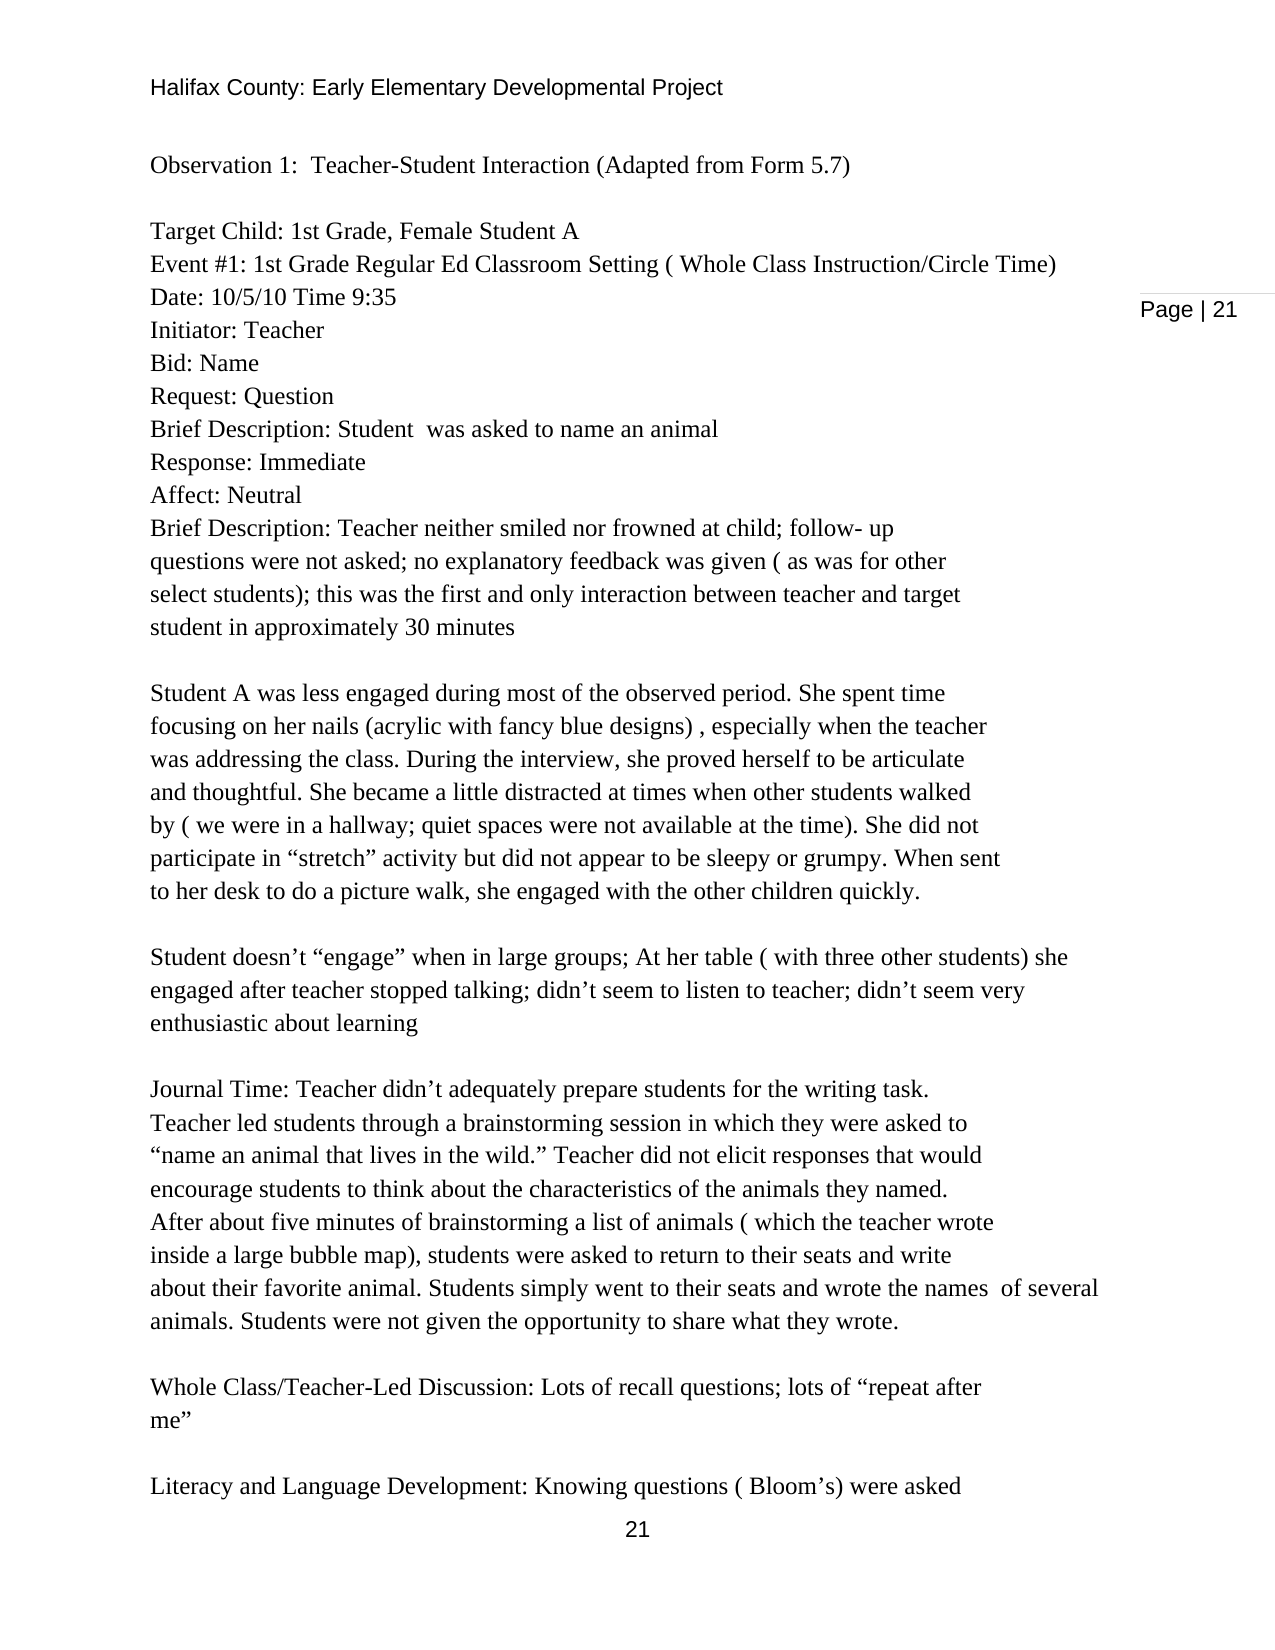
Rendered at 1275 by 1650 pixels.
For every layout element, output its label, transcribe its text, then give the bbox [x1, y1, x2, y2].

text Target Child: 1st Grade, Female Student A [150, 216, 1125, 245]
text Initiator: Teacher [150, 315, 1125, 344]
text Brief Description: Student was asked to name an animal [150, 414, 1125, 443]
text animals. Students were not given the opportunity to share what they wrote. [150, 1306, 1125, 1334]
text “name an animal that lives in the wild.” Teacher did not elicit responses that would [150, 1141, 1125, 1169]
text Response: Immediate [150, 447, 1125, 476]
text After about five minutes of brainstorming a list of animals ( which the teacher wrote [150, 1207, 1125, 1235]
text participate in “stretch” activity but did not appear to be sleepy or grumpy. When sent [150, 843, 1125, 872]
text Student doesn’t “engage” when in large groups; At her table ( with three other students) she engaged after teacher stopped talking; didn’t seem to listen to teacher; didn’t seem very [150, 942, 1125, 1004]
text Observation 1: Teacher-Student Interaction (Adapted from Form 5.7) [150, 150, 1125, 179]
text Student A was less engaged during most of the observed period. She spent time [150, 678, 1125, 707]
text encourage students to think about the characteristics of the animals they named. [150, 1174, 1125, 1202]
text and thoughtful. She became a little distracted at times when other students walked [150, 777, 1125, 806]
text select students); this was the first and only interaction between teacher and target [150, 579, 1125, 608]
text Brief Description: Teacher neither smiled nor frowned at child; follow- up [150, 513, 1125, 542]
text Event #1: 1st Grade Regular Ed Classroom Setting ( Whole Class Instruction/Circle Time) [150, 249, 1125, 278]
text to her desk to do a picture walk, she engaged with the other children quickly. [150, 876, 1125, 905]
text about their favorite animal. Students simply went to their seats and wrote the names of several [150, 1273, 1125, 1301]
text me” [150, 1405, 1125, 1433]
text Bid: Name [150, 348, 1125, 377]
text student in approximately 30 minutes [150, 612, 1125, 641]
text Whole Class/Teacher-Led Discussion: Lots of recall questions; lots of “repeat after [150, 1372, 1125, 1401]
text Date: 10/5/10 Time 9:35 [150, 282, 1125, 311]
text questions were not asked; no explanatory feedback was given ( as was for other [150, 546, 1125, 575]
text Affect: Neutral [150, 480, 1125, 509]
text focusing on her nails (acrylic with fancy blue designs) , especially when the teacher [150, 711, 1125, 740]
text Teacher led students through a brainstorming session in which they were asked to [150, 1108, 1125, 1136]
text Literacy and Language Development: Knowing questions ( Bloom’s) were asked [150, 1471, 1125, 1499]
text Request: Question [150, 381, 1125, 410]
text by ( we were in a hallway; quiet spaces were not available at the time). She did not [150, 810, 1125, 839]
text inside a large bubble map), students were asked to return to their seats and write [150, 1240, 1125, 1268]
text enthusiastic about learning [150, 1008, 1125, 1037]
text was addressing the class. During the interview, she proved herself to be articulate [150, 744, 1125, 773]
text Journal Time: Teacher didn’t adequately prepare students for the writing task. [150, 1074, 1125, 1103]
